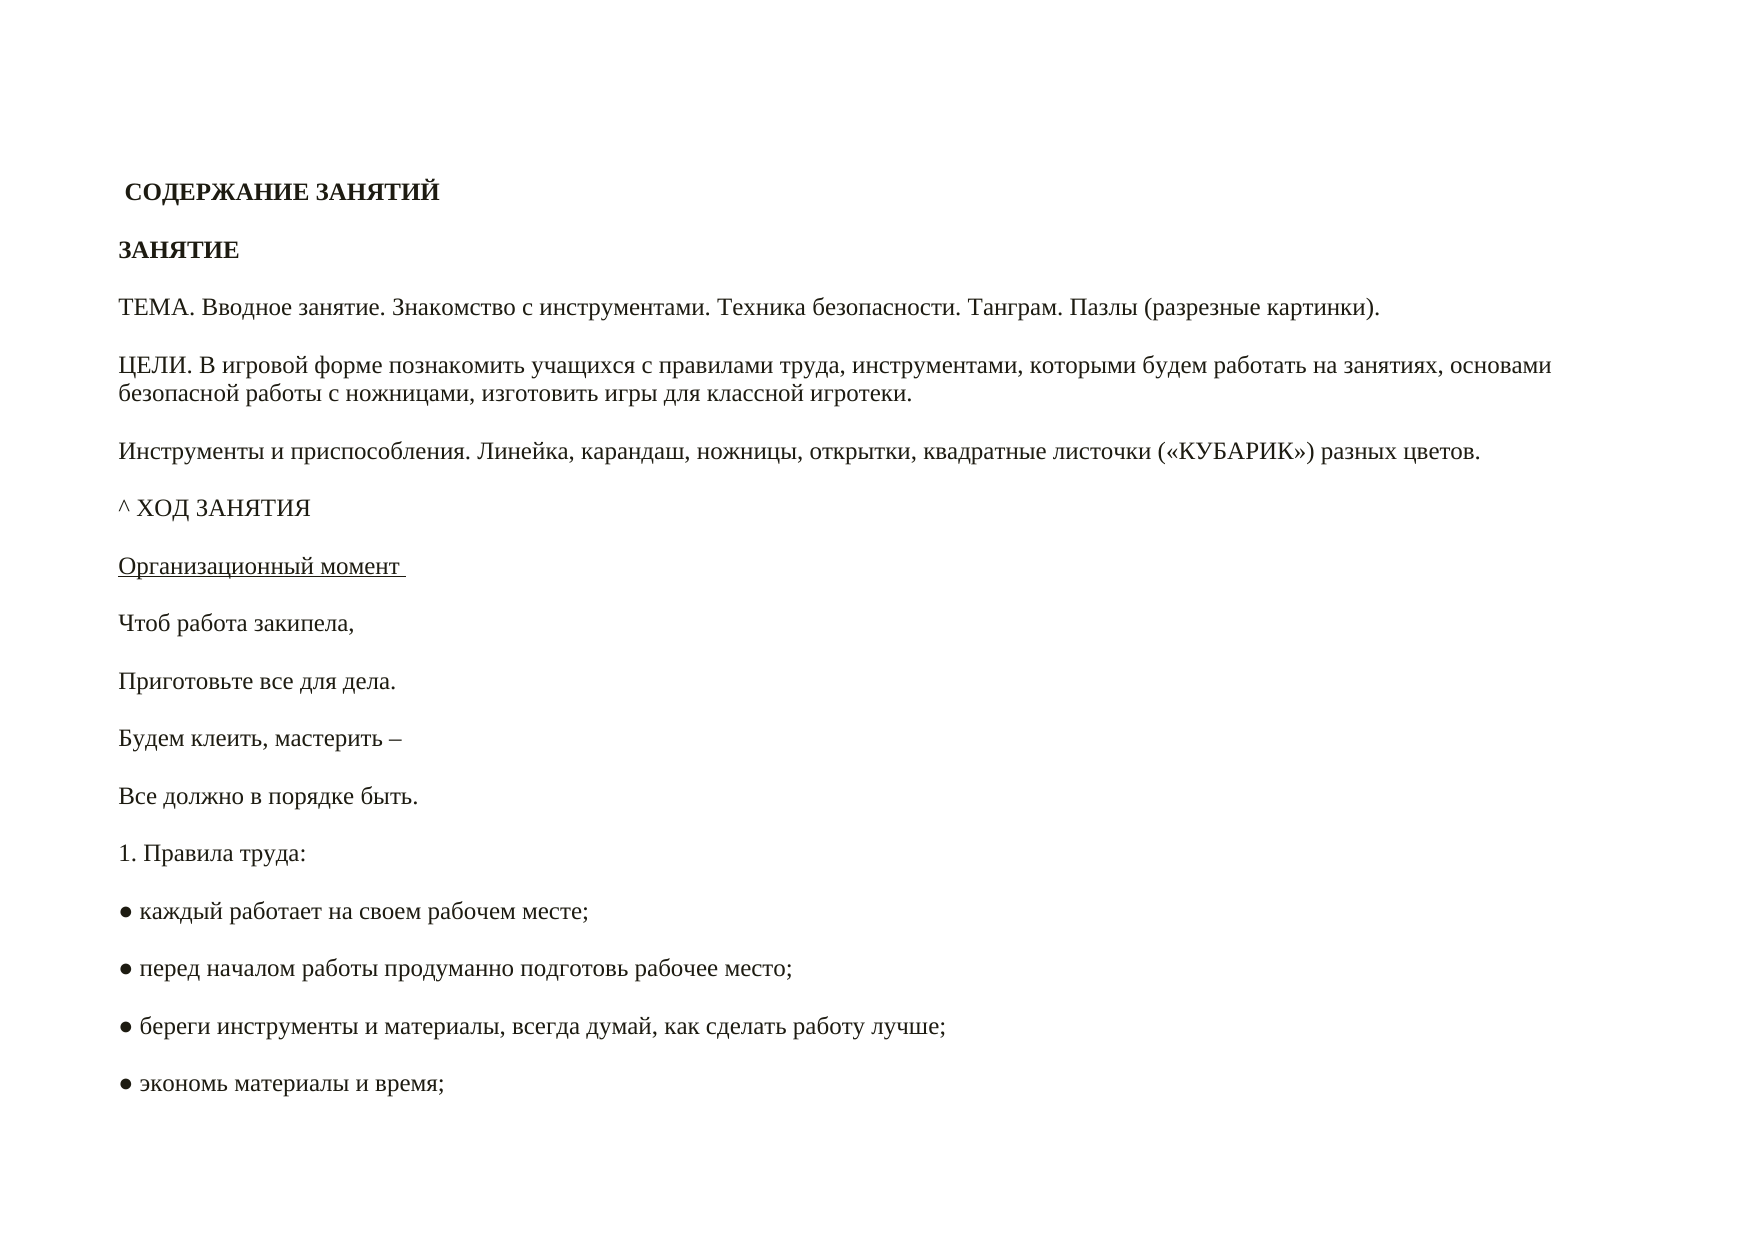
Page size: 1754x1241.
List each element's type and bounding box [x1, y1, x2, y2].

text [118, 177, 1636, 1126]
